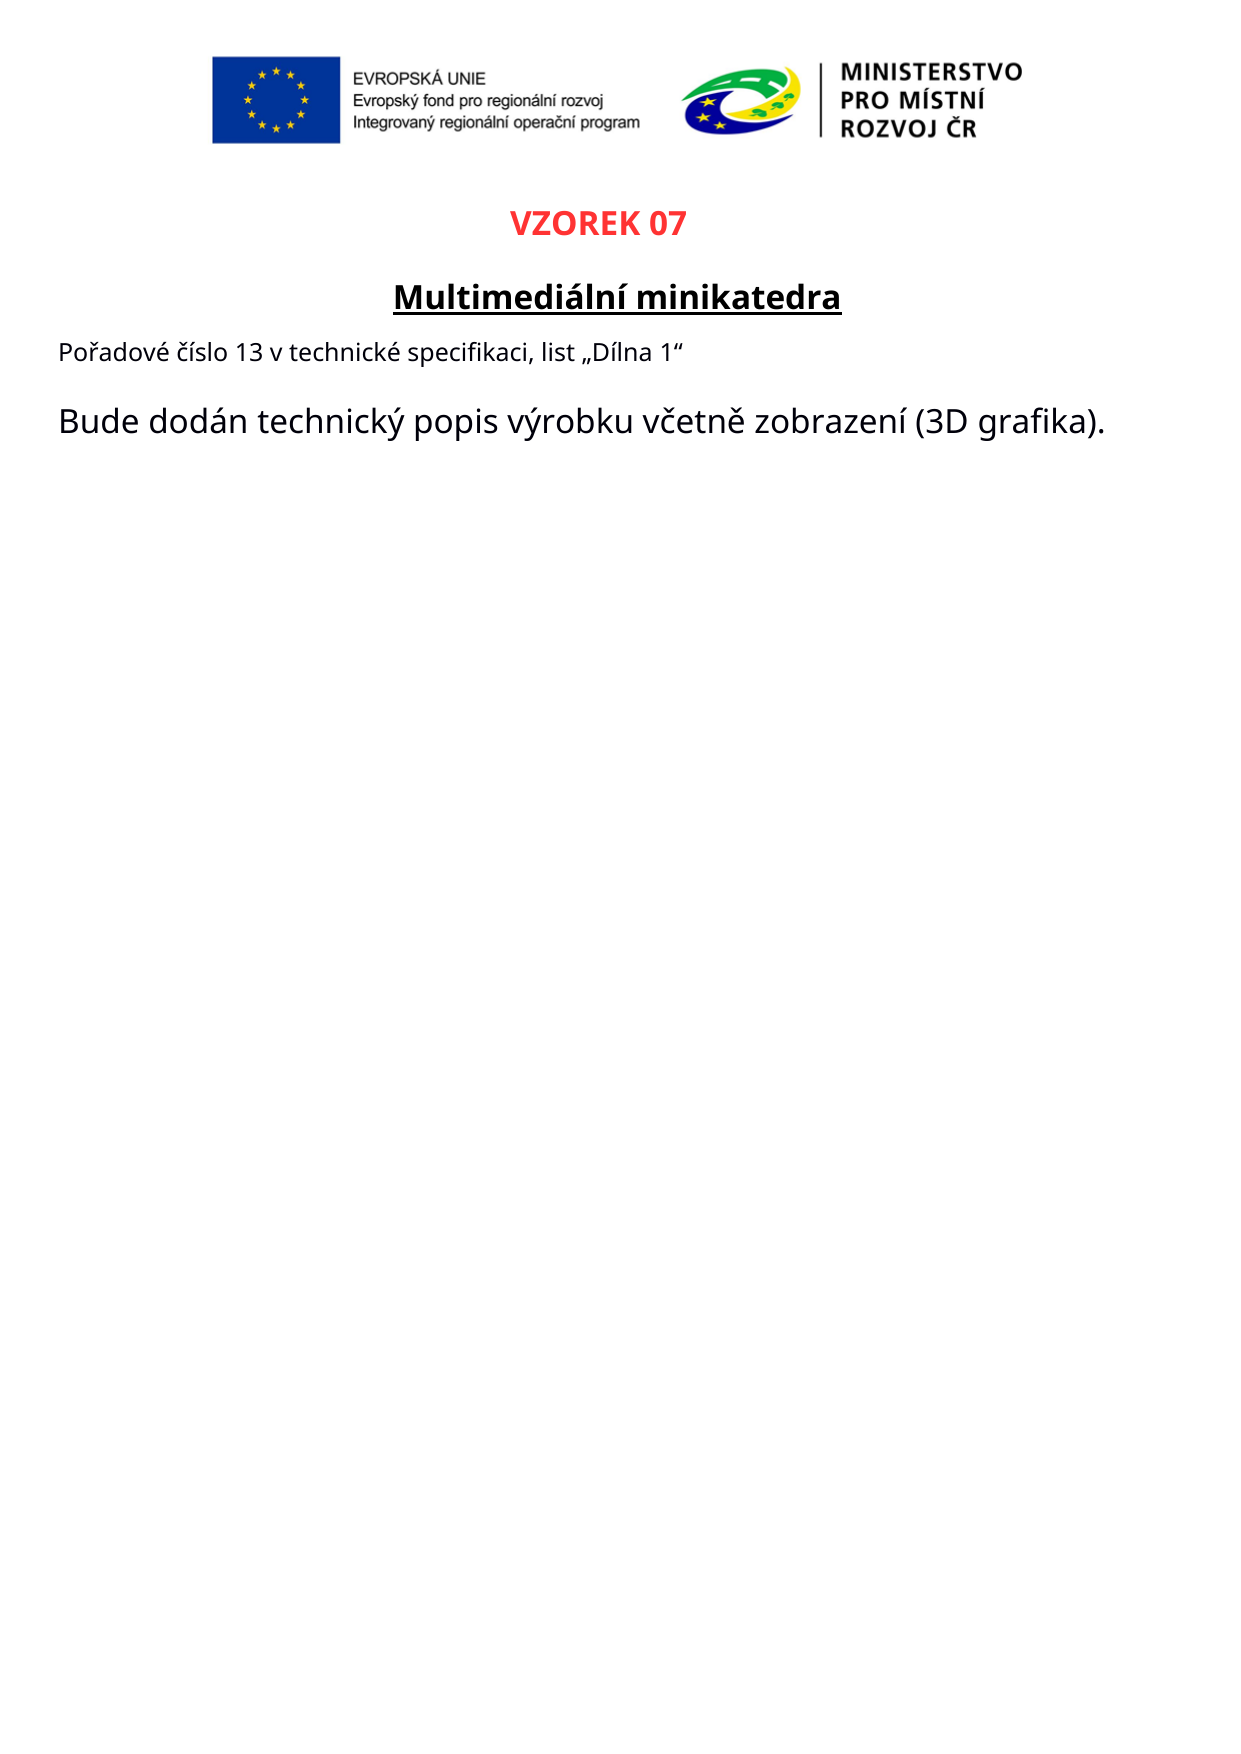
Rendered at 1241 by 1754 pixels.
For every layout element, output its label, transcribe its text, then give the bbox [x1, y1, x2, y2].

picture [184, 28, 1050, 172]
text Multimediální minikatedra [58, 274, 1177, 319]
text Pořadové číslo 13 v technické specifikaci, list „Dílna 1“ [58, 335, 1177, 369]
text VZOREK 07 [20, 199, 1177, 245]
text Bude dodán technický popis výrobku včetně zobrazení (3D grafika). [58, 398, 1177, 444]
